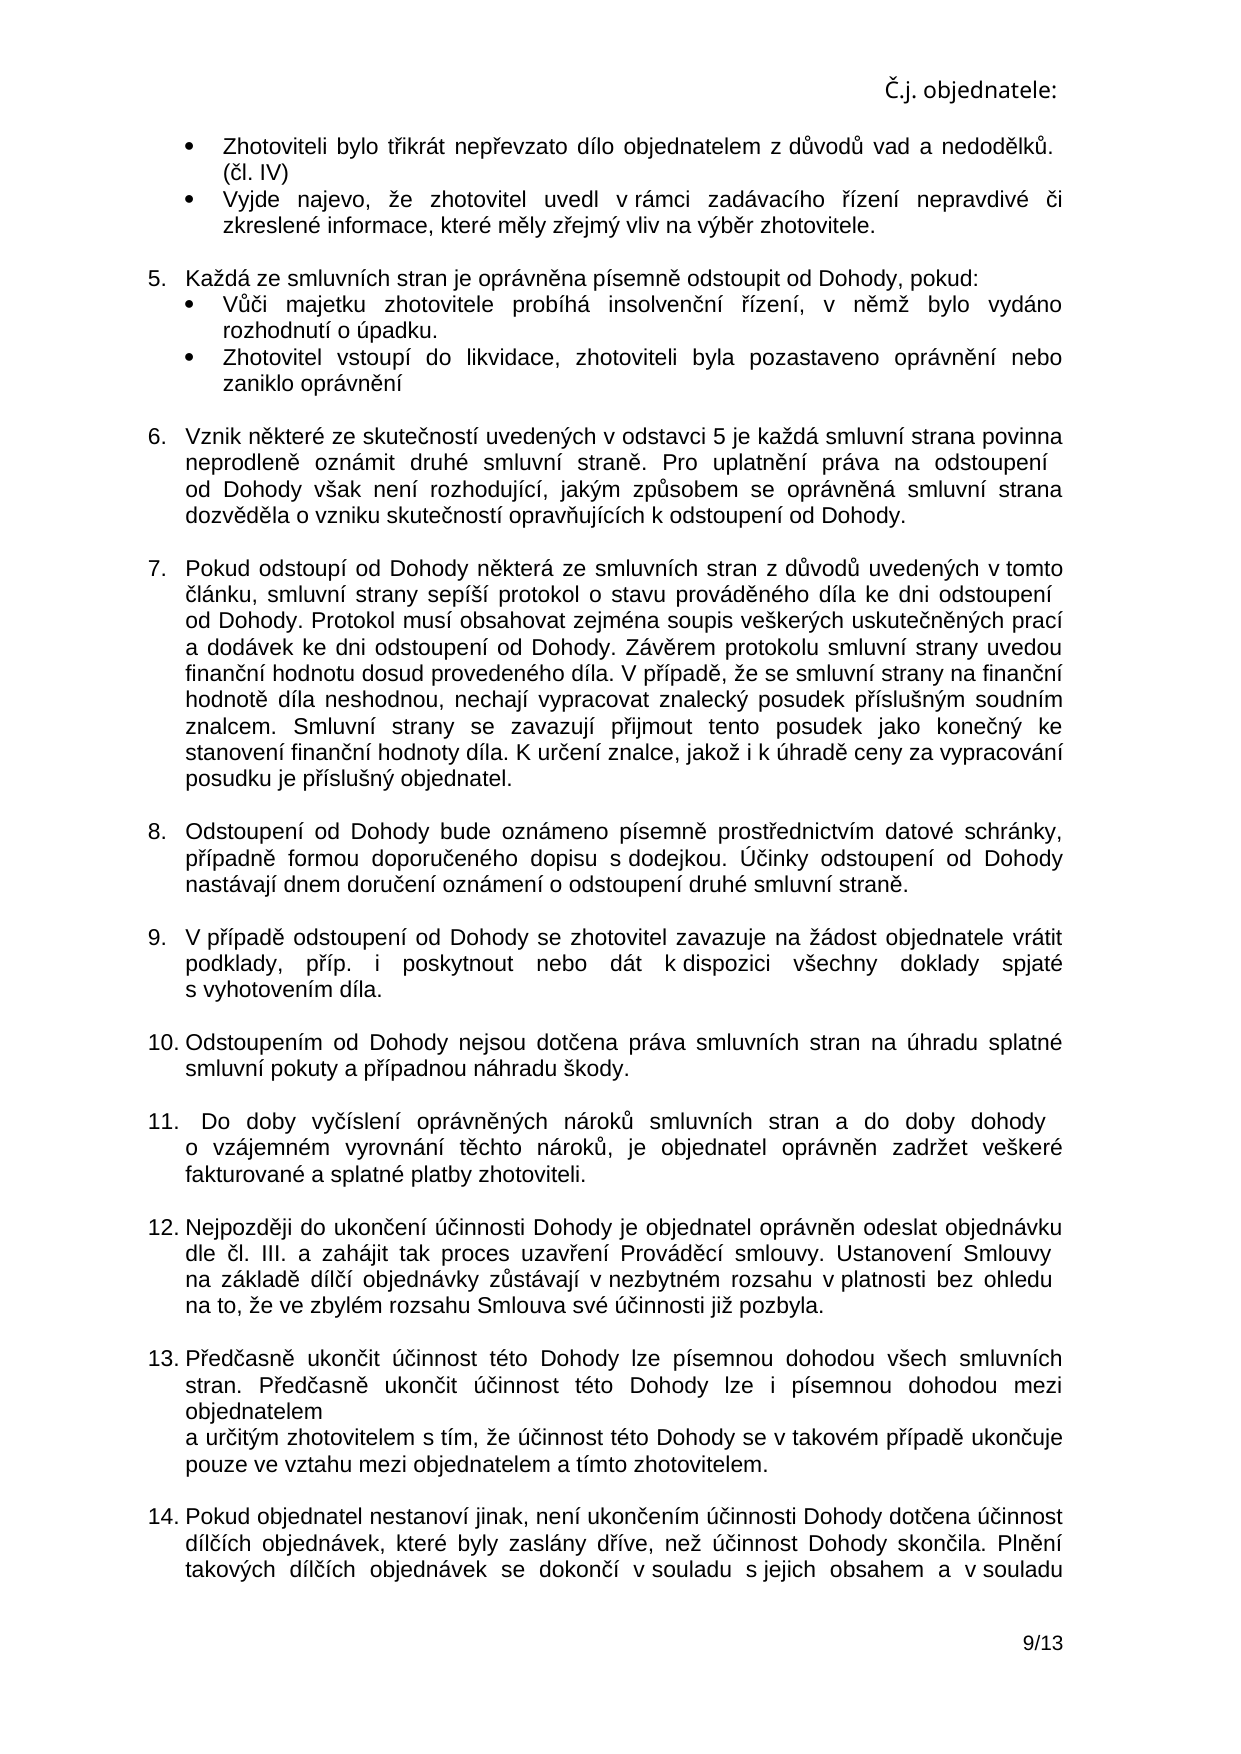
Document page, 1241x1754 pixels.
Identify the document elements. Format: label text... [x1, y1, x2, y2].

list Předčasně ukončit účinnost této Dohody lze písemnou dohodou všech smluvních stran. Předčasně ukončit účinnost této Dohody lze i písemnou dohodou mezi objednatelem a určitým zhotovitelem s tím, že účinnost této Dohody se v takovém případě ukončuje pouze ve vztahu mezi objednatelem a tímto zhotovitelem. [148, 1345, 1063, 1477]
list Každá ze smluvních stran je oprávněna písemně odstoupit od Dohody, pokud: [148, 265, 1063, 291]
list Zhotoviteli bylo třikrát nepřevzato dílo objednatelem z důvodů vad a nedodělků. (čl. IV) [185, 133, 1063, 186]
list Nejpozději do ukončení účinnosti Dohody je objednatel oprávněn odeslat objednávku dle čl. III. a zahájit tak proces uzavření Prováděcí smlouvy. Ustanovení Smlouvy na základě dílčí objednávky zůstávají v nezbytném rozsahu v platnosti bez ohledu na to, že ve zbylém rozsahu Smlouva své účinnosti již pozbyla. [148, 1213, 1063, 1319]
list Do doby vyčíslení oprávněných nároků smluvních stran a do doby dohody o vzájemném vyrovnání těchto nároků, je objednatel oprávněn zadržet veškeré fakturované a splatné platby zhotoviteli. [148, 1108, 1063, 1187]
list Vyjde najevo, že zhotovitel uvedl v rámci zadávacího řízení nepravdivé či zkreslené informace, které měly zřejmý vliv na výběr zhotovitele. [185, 186, 1063, 238]
list Odstoupením od Dohody nejsou dotčena práva smluvních stran na úhradu splatné smluvní pokuty a případnou náhradu škody. [148, 1029, 1063, 1082]
list Vznik některé ze skutečností uvedených v odstavci 5 je každá smluvní strana povinna neprodleně oznámit druhé smluvní straně. Pro uplatnění práva na odstoupení od Dohody však není rozhodující, jakým způsobem se oprávněná smluvní strana dozvěděla o vzniku skutečností opravňujících k odstoupení od Dohody. [148, 423, 1063, 528]
list Zhotovitel vstoupí do likvidace, zhotoviteli byla pozastaveno oprávnění nebo zaniklo oprávnění [185, 344, 1063, 396]
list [148, 1503, 1063, 1582]
list Pokud odstoupí od Dohody některá ze smluvních stran z důvodů uvedených v tomto článku, smluvní strany sepíší protokol o stavu prováděného díla ke dni odstoupení od Dohody. Protokol musí obsahovat zejména soupis veškerých uskutečněných prací a dodávek ke dni odstoupení od Dohody. Závěrem protokolu smluvní strany uvedou finanční hodnotu dosud provedeného díla. V případě, že se smluvní strany na finanční hodnotě díla neshodnou, nechají vypracovat znalecký posudek příslušným soudním znalcem. Smluvní strany se zavazují přijmout tento posudek jako konečný ke stanovení finanční hodnoty díla. K určení znalce, jakož i k úhradě ceny za vypracování posudku je příslušný objednatel. [148, 554, 1063, 792]
list V případě odstoupení od Dohody se zhotovitel zavazuje na žádost objednatele vrátit podklady, příp. i poskytnout nebo dát k dispozici všechny doklady spjaté s vyhotovením díla. [148, 923, 1063, 1003]
list Odstoupení od Dohody bude oznámeno písemně prostřednictvím datové schránky, případně formou doporučeného dopisu s dodejkou. Účinky odstoupení od Dohody nastávají dnem doručení oznámení o odstoupení druhé smluvní straně. [148, 818, 1063, 897]
list Vůči majetku zhotovitele probíhá insolvenční řízení, v němž bylo vydáno rozhodnutí o úpadku. [185, 291, 1063, 344]
